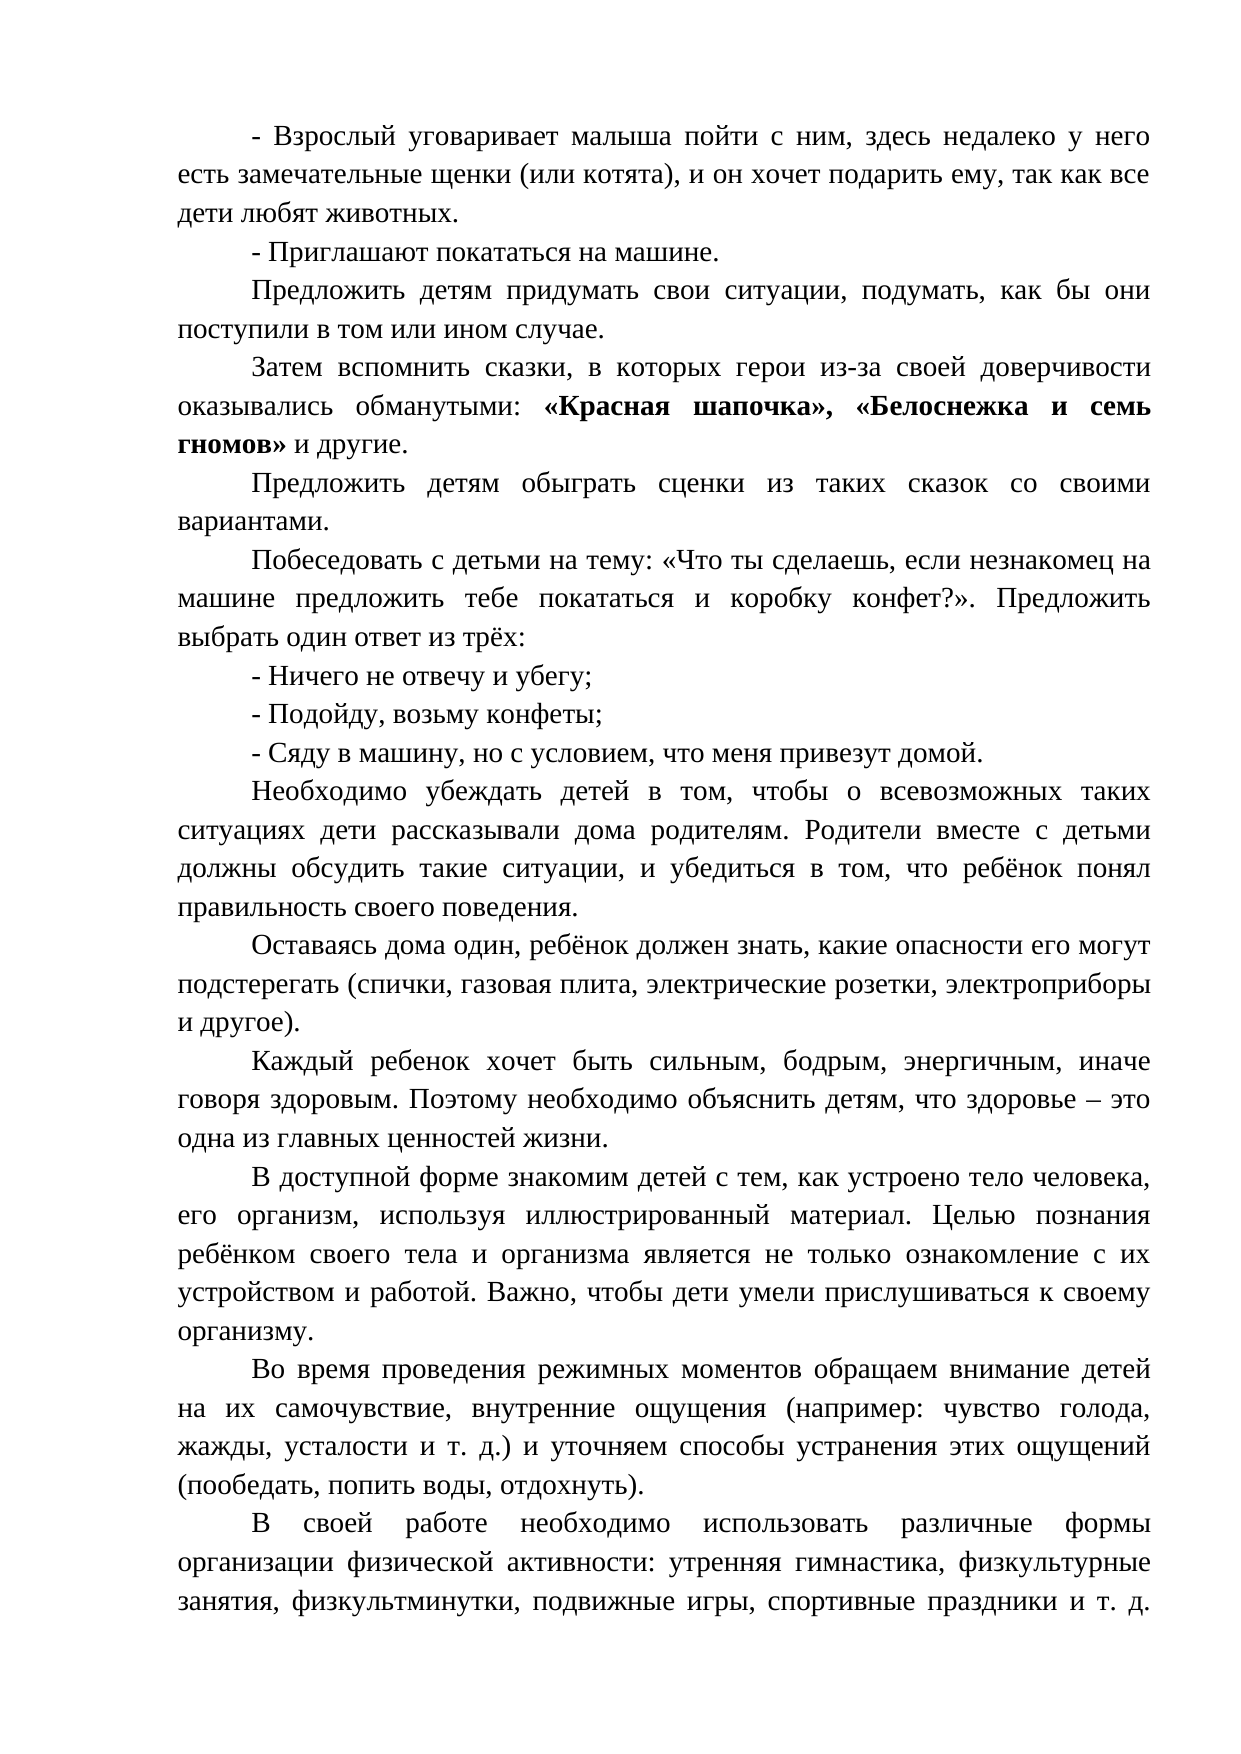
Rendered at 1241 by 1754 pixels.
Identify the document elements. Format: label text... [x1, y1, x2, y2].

text Побеседовать с детьми на тему: «Что ты сделаешь, если незнакомец на машине предложить тебе покататься и коробку конфет?». Предложить выбрать один ответ из трёх: [177, 542, 1152, 653]
text - Сяду в машину, но с условием, что меня привезут домой. [177, 735, 1152, 768]
text - Подойду, возьму конфеты; [177, 696, 1152, 730]
text Необходимо убеждать детей в том, чтобы о всевозможных таких ситуациях дети рассказывали дома родителям. Родители вместе с детьми должны обсудить такие ситуации, и убедиться в том, что ребёнок понял правильность своего поведения. [177, 773, 1152, 922]
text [177, 1506, 1152, 1616]
text - Взрослый уговаривает малыша пойти с ним, здесь недалеко у него есть замечательные щенки (или котята), и он хочет подарить ему, так как все дети любят животных. [177, 118, 1152, 229]
text Оставаясь дома один, ребёнок должен знать, какие опасности его могут подстерегать (спички, газовая плита, электрические розетки, электроприборы и другое). [177, 927, 1152, 1038]
text - Ничего не отвечу и убегу; [177, 658, 1152, 691]
text Предложить детям придумать свои ситуации, подумать, как бы они поступили в том или ином случае. [177, 272, 1152, 344]
text В доступной форме знакомим детей с тем, как устроено тело человека, его организм, используя иллюстрированный материал. Целью познания ребёнком своего тела и организма является не только ознакомление с их устройством и работой. Важно, чтобы дети умели прислушиваться к своему организму. [177, 1159, 1152, 1346]
text Затем вспомнить сказки, в которых герои из-за своей доверчивости оказывались обманутыми: «Красная шапочка», «Белоснежка и семь гномов» и другие. [177, 349, 1152, 460]
text Каждый ребенок хочет быть сильным, бодрым, энергичным, иначе говоря здоровым. Поэтому необходимо объяснить детям, что здоровье – это одна из главных ценностей жизни. [177, 1043, 1152, 1154]
text - Приглашают покататься на машине. [177, 234, 1152, 267]
text Предложить детям обыграть сценки из таких сказок со своими вариантами. [177, 465, 1152, 537]
text Во время проведения режимных моментов обращаем внимание детей на их самочувствие, внутренние ощущения (например: чувство голода, жажды, усталости и т. д.) и уточняем способы устранения этих ощущений (пообедать, попить воды, отдохнуть). [177, 1351, 1152, 1501]
